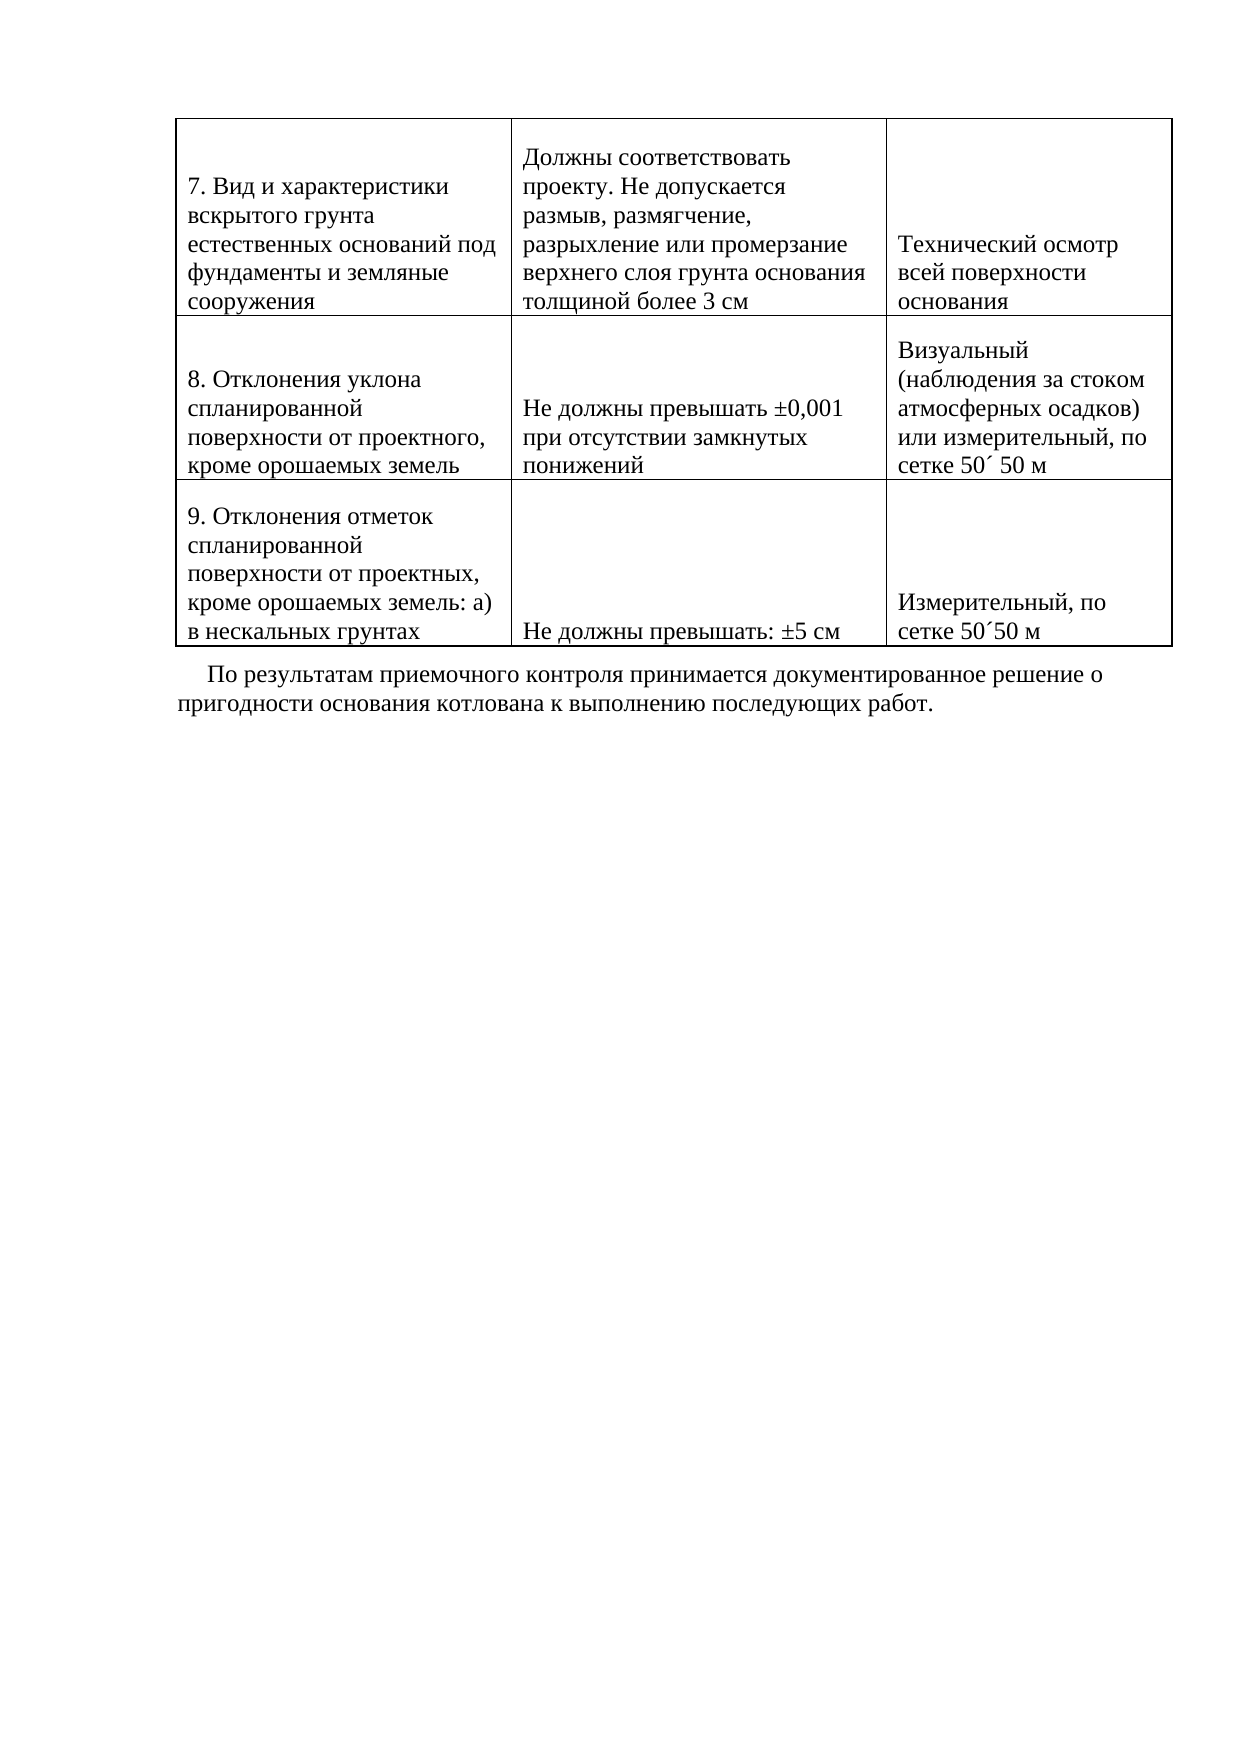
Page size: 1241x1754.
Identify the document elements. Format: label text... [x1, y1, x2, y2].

table_cell 7. Вид и характеристики вскрытого грунта естественных оснований под фундаменты и земляные сооружения [177, 119, 511, 315]
table_cell Не должны превышать ±0,001 при отсутствии замкнутых понижений [512, 316, 886, 479]
table_cell Визуальный (наблюдения за стоком атмосферных осадков) или измерительный, по сетке 50´ 50 м [887, 316, 1171, 479]
table_cell Измерительный, по сетке 50´50 м [887, 480, 1171, 645]
table_cell 9. Отклонения отметок спланированной поверхности от проектных, кроме орошаемых земель: а) в нескальных грунтах [177, 480, 511, 645]
table_cell Должны соответствовать проекту. Не допускается размыв, размягчение, разрыхление или промерзание верхнего слоя грунта основания толщиной более 3 см [512, 119, 886, 315]
table_cell 8. Отклонения уклона спланированной поверхности от проектного, кроме орошаемых земель [177, 316, 511, 479]
table_cell Технический осмотр всей поверхности основания [887, 119, 1171, 315]
table_cell Не должны превышать: ±5 см [512, 480, 886, 645]
text По результатам приемочного контроля принимается документированное решение о пригодности основания котлована к выполнению последующих работ. [177, 659, 1122, 717]
